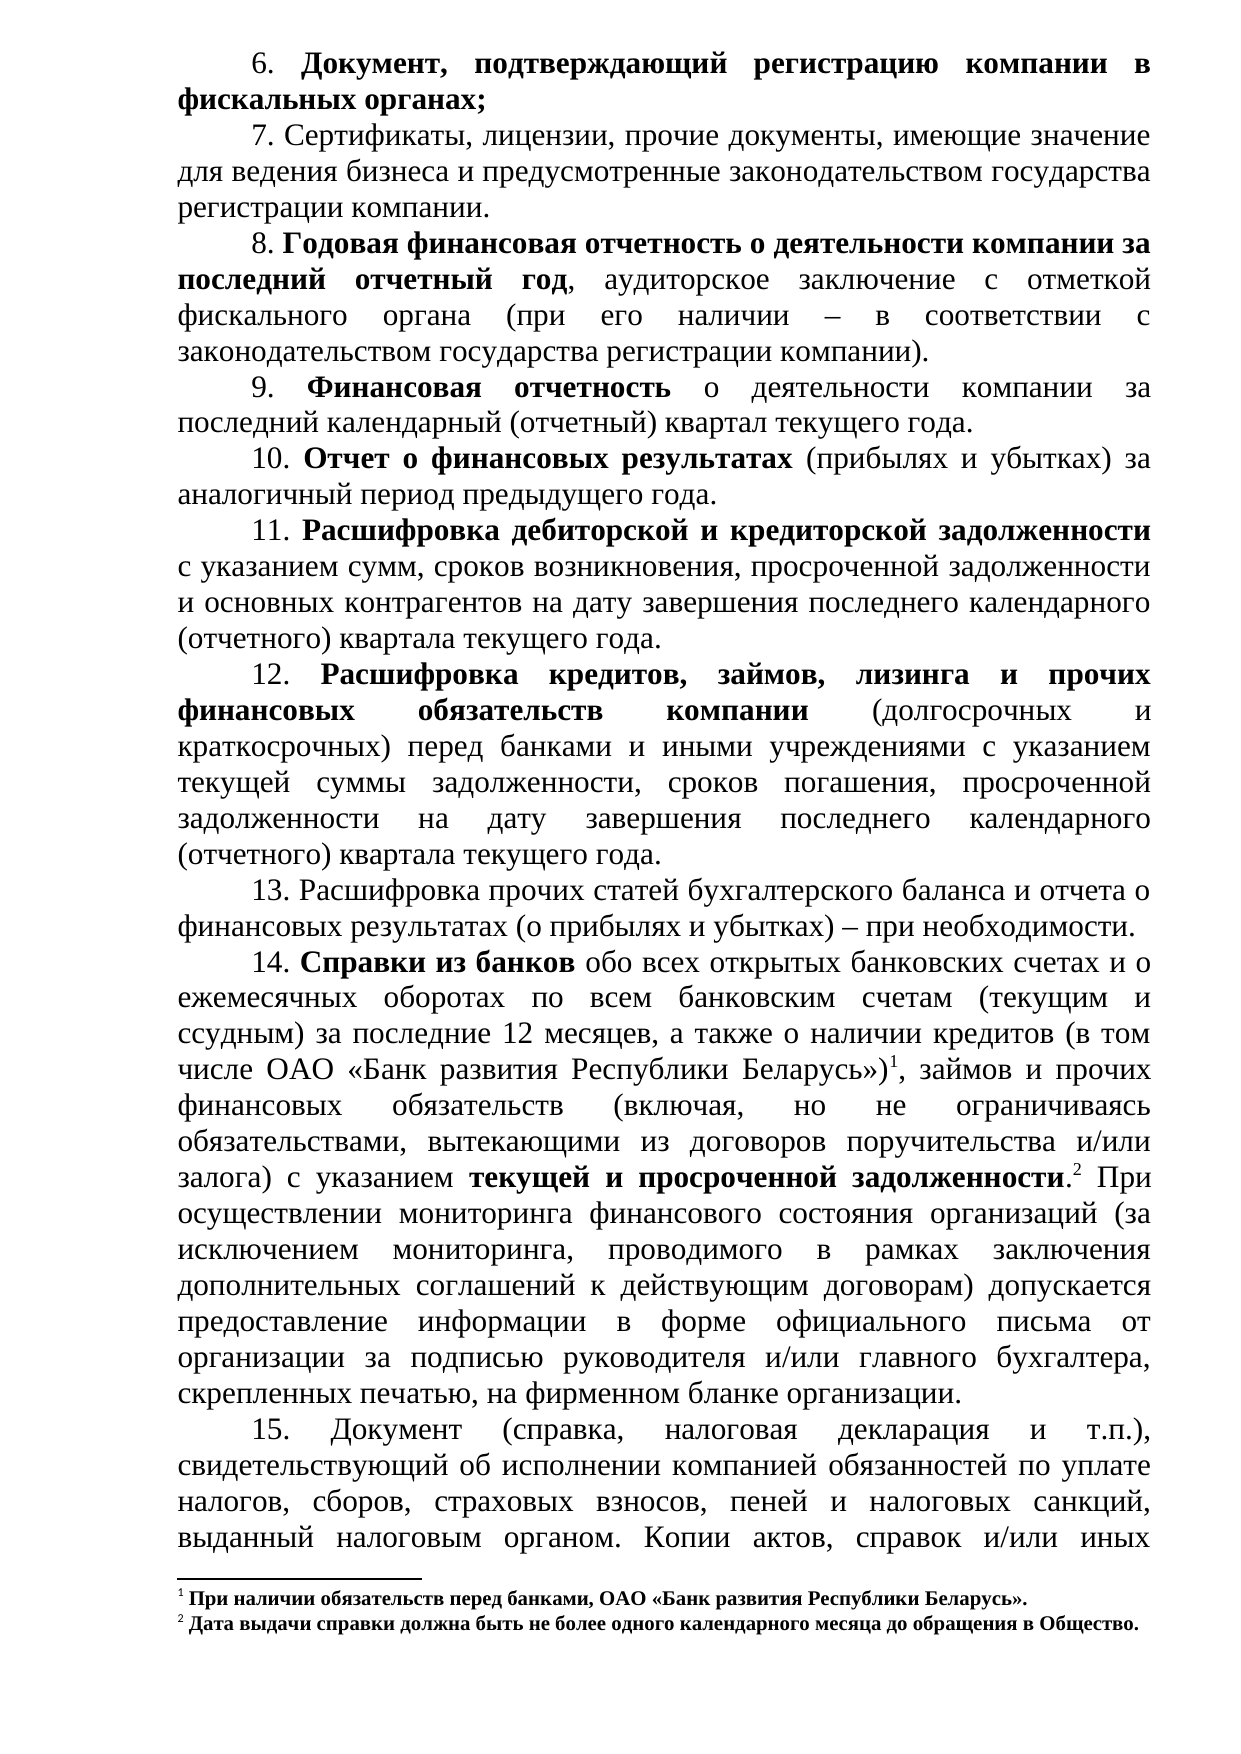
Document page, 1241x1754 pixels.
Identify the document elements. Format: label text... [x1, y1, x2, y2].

list 12. Расшифровка кредитов, займов, лизинга и прочих финансовых обязательств компании (долгосрочных и краткосрочных) перед банками и иными учреждениями с указанием текущей суммы задолженности, сроков погашения, просроченной задолженности на дату завершения последнего календарного (отчетного) квартала текущего года. [177, 655, 1152, 871]
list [177, 1410, 1152, 1554]
list 10. Отчет о финансовых результатах (прибылях и убытках) за аналогичный период предыдущего года. [177, 440, 1152, 512]
list 6. Документ, подтверждающий регистрацию компании в фискальных органах; [177, 44, 1152, 116]
list 14. Справки из банков обо всех открытых банковских счетах и о ежемесячных оборотах по всем банковским счетам (текущим и ссудным) за последние 12 месяцев, а также о наличии кредитов (в том числе ОАО «Банк развития Республики Беларусь»), займов и прочих финансовых обязательств (включая, но не ограничиваясь обязательствами, вытекающими из договоров поручительства и/или залога) с указанием текущей и просроченной задолженности. При осуществлении мониторинга финансового состояния организаций (за исключением мониторинга, проводимого в рамках заключения дополнительных соглашений к действующим договорам) допускается предоставление информации в форме официального письма от организации за подписью руководителя и/или главного бухгалтера, скрепленных печатью, на фирменном бланке организации. [177, 943, 1152, 1410]
list 7. Сертификаты, лицензии, прочие документы, имеющие значение для ведения бизнеса и предусмотренные законодательством государства регистрации компании. [177, 116, 1152, 224]
list 9. Финансовая отчетность о деятельности компании за последний календарный (отчетный) квартал текущего года. [177, 368, 1152, 440]
list 8. Годовая финансовая отчетность о деятельности компании за последний отчетный год, аудиторское заключение с отметкой фискального органа (при его наличии – в соответствии с законодательством государства регистрации компании). [177, 224, 1152, 368]
list 11. Расшифровка дебиторской и кредиторской задолженности с указанием сумм, сроков возникновения, просроченной задолженности и основных контрагентов на дату завершения последнего календарного (отчетного) квартала текущего года. [177, 512, 1152, 655]
list 13. Расшифровка прочих статей бухгалтерского баланса и отчета о финансовых результатах (о прибылях и убытках) – при необходимости. [177, 871, 1152, 943]
